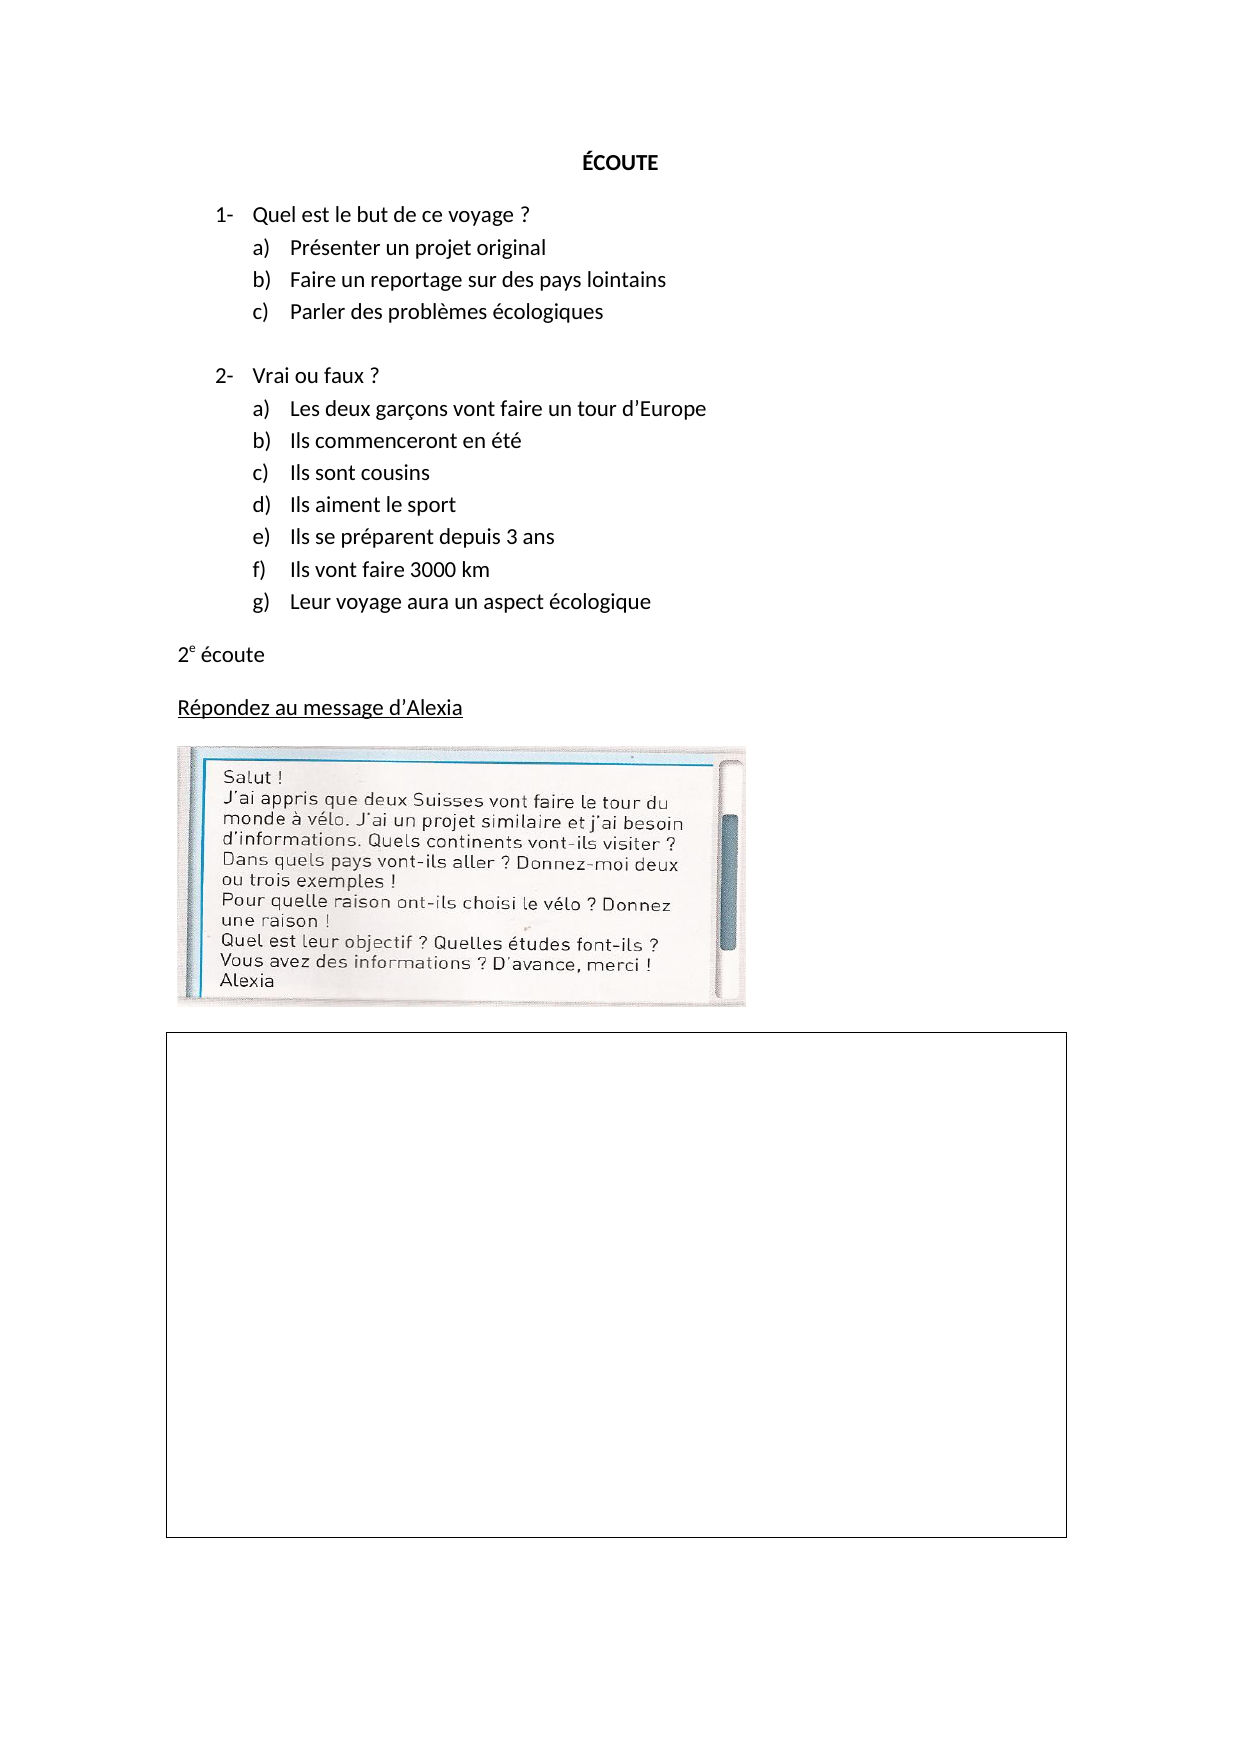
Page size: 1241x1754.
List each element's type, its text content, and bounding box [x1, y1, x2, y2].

text Répondez au message d’Alexia [177, 693, 1063, 721]
picture [177, 746, 746, 1007]
list Faire un reportage sur des pays lointains [252, 265, 1063, 293]
list Ils commenceront en été [252, 426, 1063, 454]
list Les deux garçons vont faire un tour d’Europe [252, 394, 1063, 422]
list Ils vont faire 3000 km [252, 555, 1063, 583]
list Leur voyage aura un aspect écologique [252, 587, 1063, 615]
text 2e écoute [177, 640, 1063, 668]
list Parler des problèmes écologiques [252, 297, 1063, 325]
text ÉCOUTE [177, 148, 1063, 176]
list Ils se préparent depuis 3 ans [252, 522, 1063, 551]
list Quel est le but de ce voyage ? [215, 201, 1063, 229]
list Présenter un projet original [252, 233, 1063, 261]
list Vrai ou faux ? [215, 362, 1063, 389]
table_header [167, 1033, 1066, 1537]
list Ils aiment le sport [252, 490, 1063, 518]
list Ils sont cousins [252, 458, 1063, 486]
